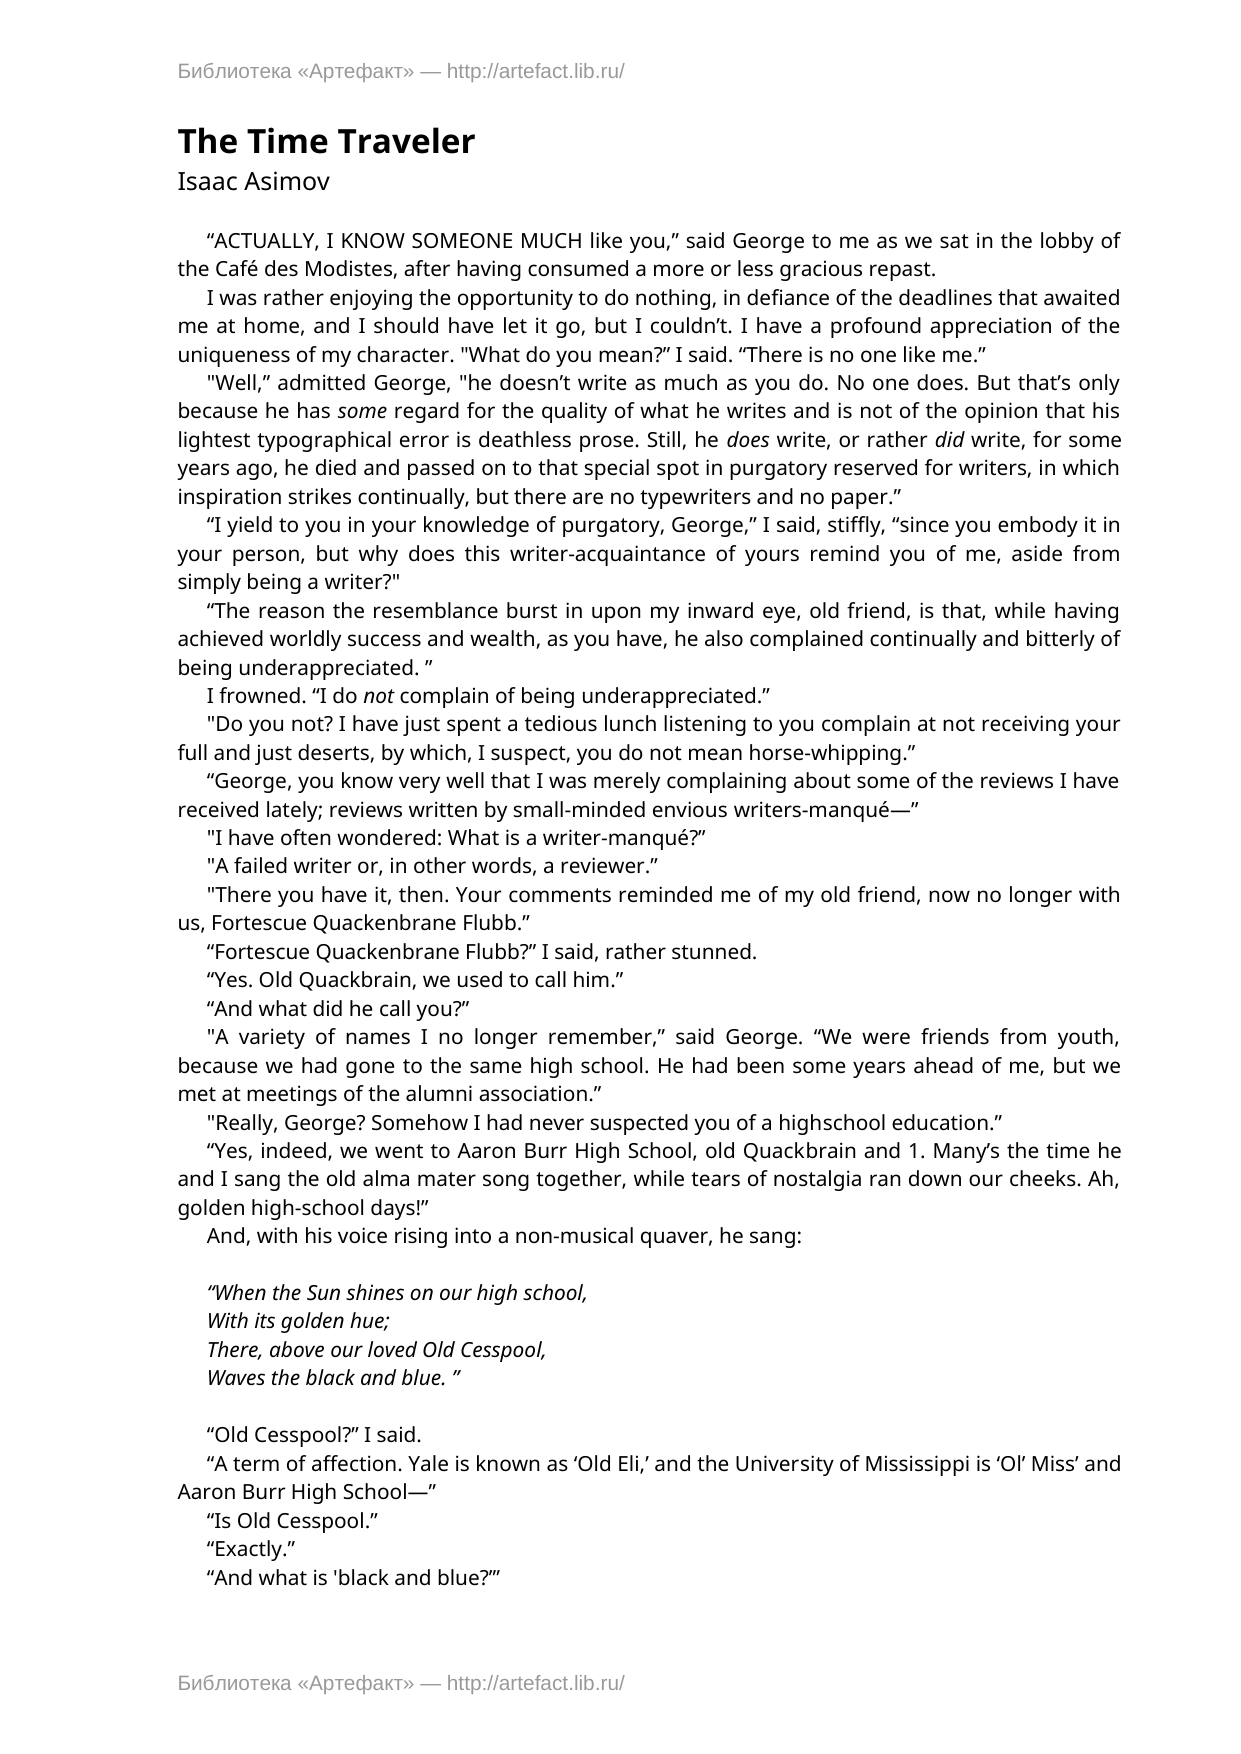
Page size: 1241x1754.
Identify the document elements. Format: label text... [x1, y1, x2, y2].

text I was rather enjoying the opportunity to do nothing, in defiance of the deadlines that awaited me at home, and I should have let it go, but I couldn’t. I have a profound appreciation of the uniqueness of my character. "What do you mean?” I said. “There is no one like me.” [177, 283, 1122, 368]
text “Yes, indeed, we went to Aaron Burr High School, old Quackbrain and 1. Many’s the time he and I sang the old alma mater song together, while tears of nostalgia ran down our cheeks. Ah, golden high-school days!” [177, 1136, 1122, 1221]
text “The reason the resemblance burst in upon my inward eye, old friend, is that, while having achieved worldly success and wealth, as you have, he also complained continually and bitterly of being underappreciated. ” [177, 596, 1122, 681]
text There, above our loved Old Cesspool, [177, 1335, 1122, 1363]
text “Old Cesspool?” I said. [177, 1420, 1122, 1449]
text “I yield to you in your knowledge of purgatory, George,” I said, stiffly, “since you embody it in your person, but why does this writer-acquaintance of yours remind you of me, aside from simply being a writer?" [177, 510, 1122, 596]
text "Do you not? I have just spent a tedious lunch listening to you complain at not receiving your full and just deserts, by which, I suspect, you do not mean horse-whipping.” [177, 709, 1122, 766]
text “ACTUALLY, I KNOW SOMEONE MUCH like you,” said George to me as we sat in the lobby of the Café des Modistes, after having consumed a more or less gracious repast. [177, 226, 1122, 283]
text I frowned. “I do not complain of being underappreciated.” [177, 681, 1122, 709]
text "A variety of names I no longer remember,” said George. “We were friends from youth, because we had gone to the same high school. He had been some years ahead of me, but we met at meetings of the alumni association.” [177, 1022, 1122, 1108]
text “And what did he call you?” [177, 994, 1122, 1022]
text “And what is 'black and blue?’” [177, 1563, 1122, 1591]
text “Yes. Old Quackbrain, we used to call him.” [177, 965, 1122, 994]
text “Exactly.” [177, 1534, 1122, 1563]
text “A term of affection. Yale is known as ‘Old Eli,’ and the University of Mississippi is ‘Ol’ Miss’ and Aaron Burr High School—” [177, 1449, 1122, 1506]
text And, with his voice rising into a non-musical quaver, he sang: [177, 1221, 1122, 1250]
text With its golden hue; [177, 1307, 1122, 1335]
text "There you have it, then. Your comments reminded me of my old friend, now no longer with us, Fortescue Quackenbrane Flubb.” [177, 880, 1122, 937]
text "I have often wondered: What is a writer-manqué?” [177, 823, 1122, 852]
text “Fortescue Quackenbrane Flubb?” I said, rather stunned. [177, 937, 1122, 965]
text "A failed writer or, in other words, a reviewer.” [177, 852, 1122, 880]
text "Really, George? Somehow I had never suspected you of a highschool education.” [177, 1108, 1122, 1136]
text “When the Sun shines on our high school, [177, 1278, 1122, 1307]
subtitle The Time Traveler [177, 118, 1122, 163]
subtitle Isaac Asimov [177, 163, 1122, 198]
text “George, you know very well that I was merely complaining about some of the reviews I have received lately; reviews written by small-minded envious writers-manqué—” [177, 766, 1122, 823]
text Waves the black and blue. ” [177, 1363, 1122, 1392]
text “Is Old Cesspool.” [177, 1506, 1122, 1534]
text "Well,” admitted George, "he doesn’t write as much as you do. No one does. But that’s only because he has some regard for the quality of what he writes and is not of the opinion that his lightest typographical error is deathless prose. Still, he does write, or rather did write, for some years ago, he died and passed on to that special spot in purgatory reserved for writers, in which inspiration strikes continually, but there are no typewriters and no paper.” [177, 368, 1122, 510]
